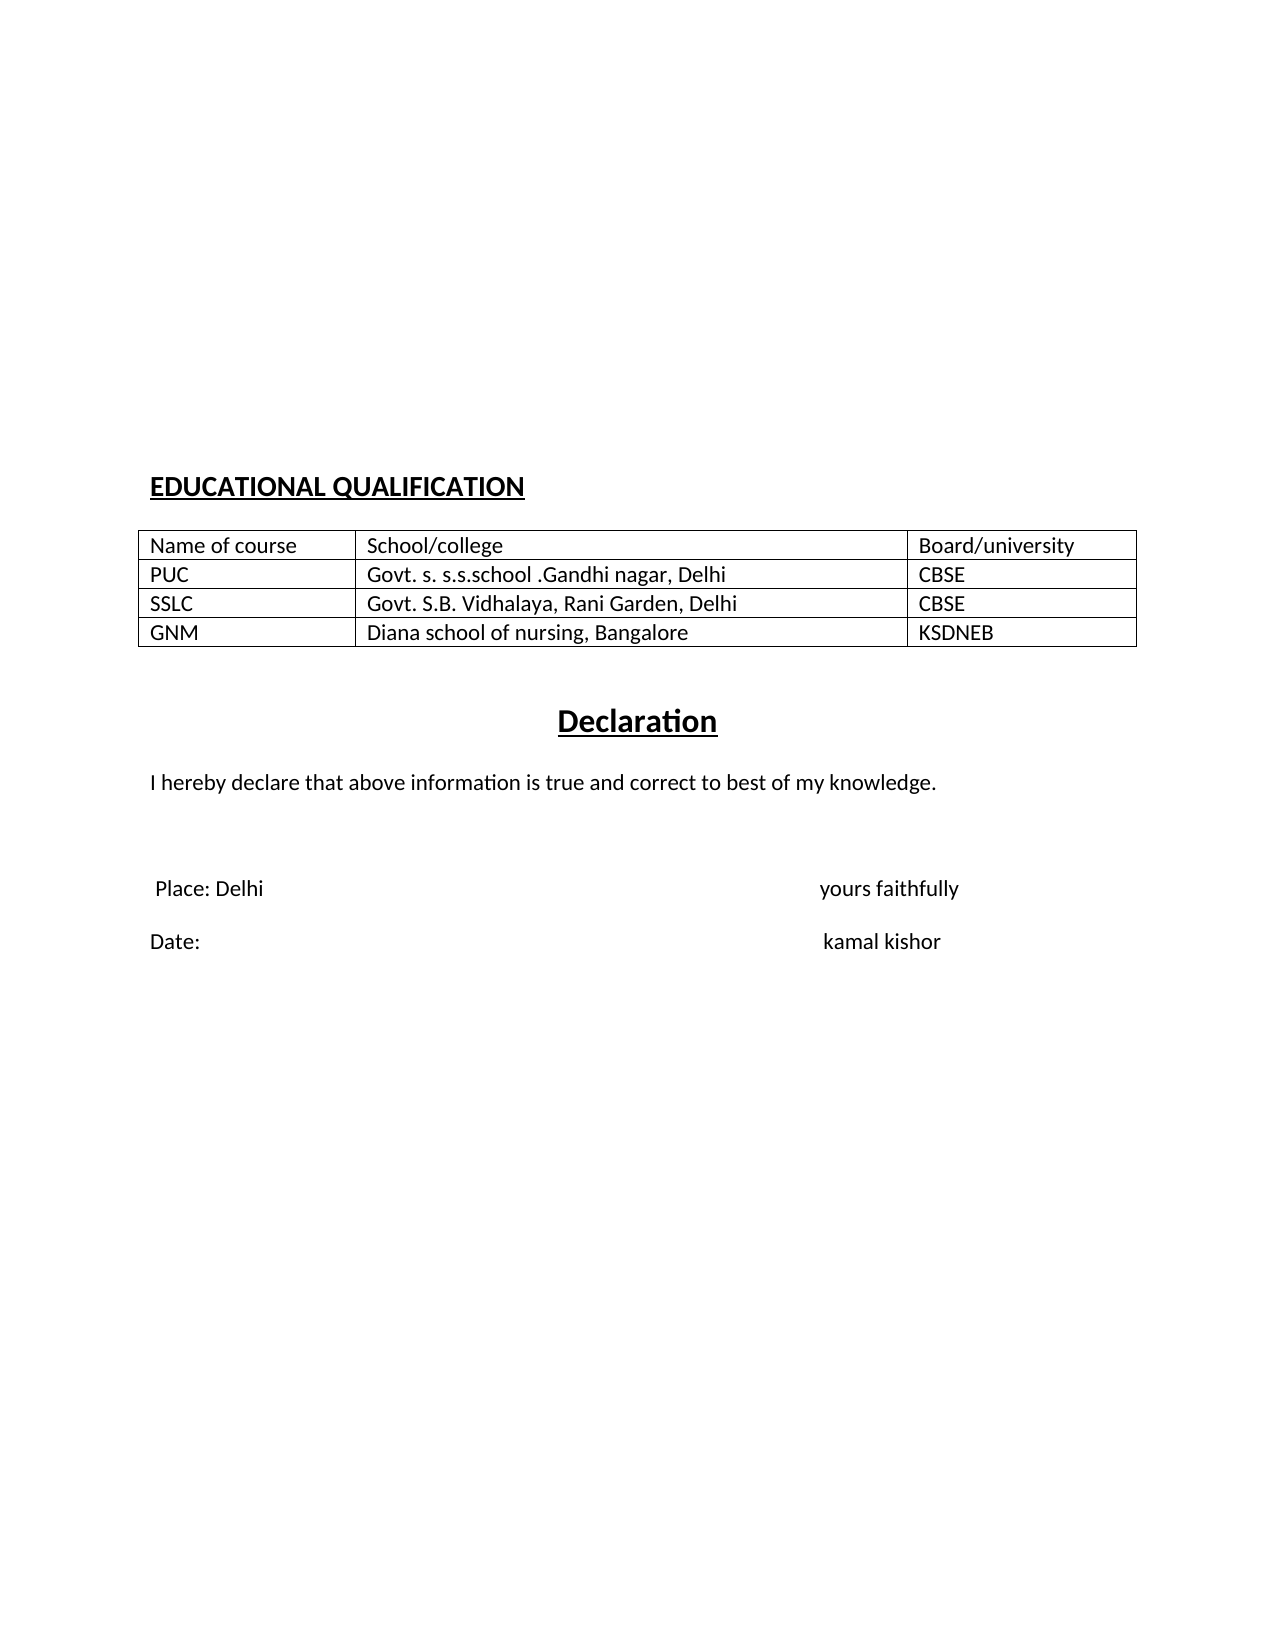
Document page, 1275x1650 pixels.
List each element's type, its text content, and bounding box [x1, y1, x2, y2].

table_cell Diana school of nursing, Bangalore [356, 618, 907, 646]
table_cell Govt. s. s.s.school .Gandhi nagar, Delhi [356, 560, 907, 588]
text I hereby declare that above information is true and correct to best of my knowledge. [150, 768, 1125, 796]
table_cell Govt. S.B. Vidhalaya, Rani Garden, Delhi [356, 589, 907, 617]
table_cell GNM [139, 618, 355, 646]
table_header Name of course [139, 531, 355, 559]
text Declaration [150, 700, 1125, 741]
text Place: Delhi yours faithfully [150, 874, 1125, 902]
table_header School/college [356, 531, 907, 559]
table_header Board/university [908, 531, 1136, 559]
text EDUCATIONAL QUALIFICATION [150, 468, 1125, 504]
table_cell PUC [139, 560, 355, 588]
table_cell CBSE [908, 560, 1136, 588]
table_cell SSLC [139, 589, 355, 617]
text Date: kamal kishor [150, 927, 1125, 955]
table_cell KSDNEB [908, 618, 1136, 646]
table_cell CBSE [908, 589, 1136, 617]
